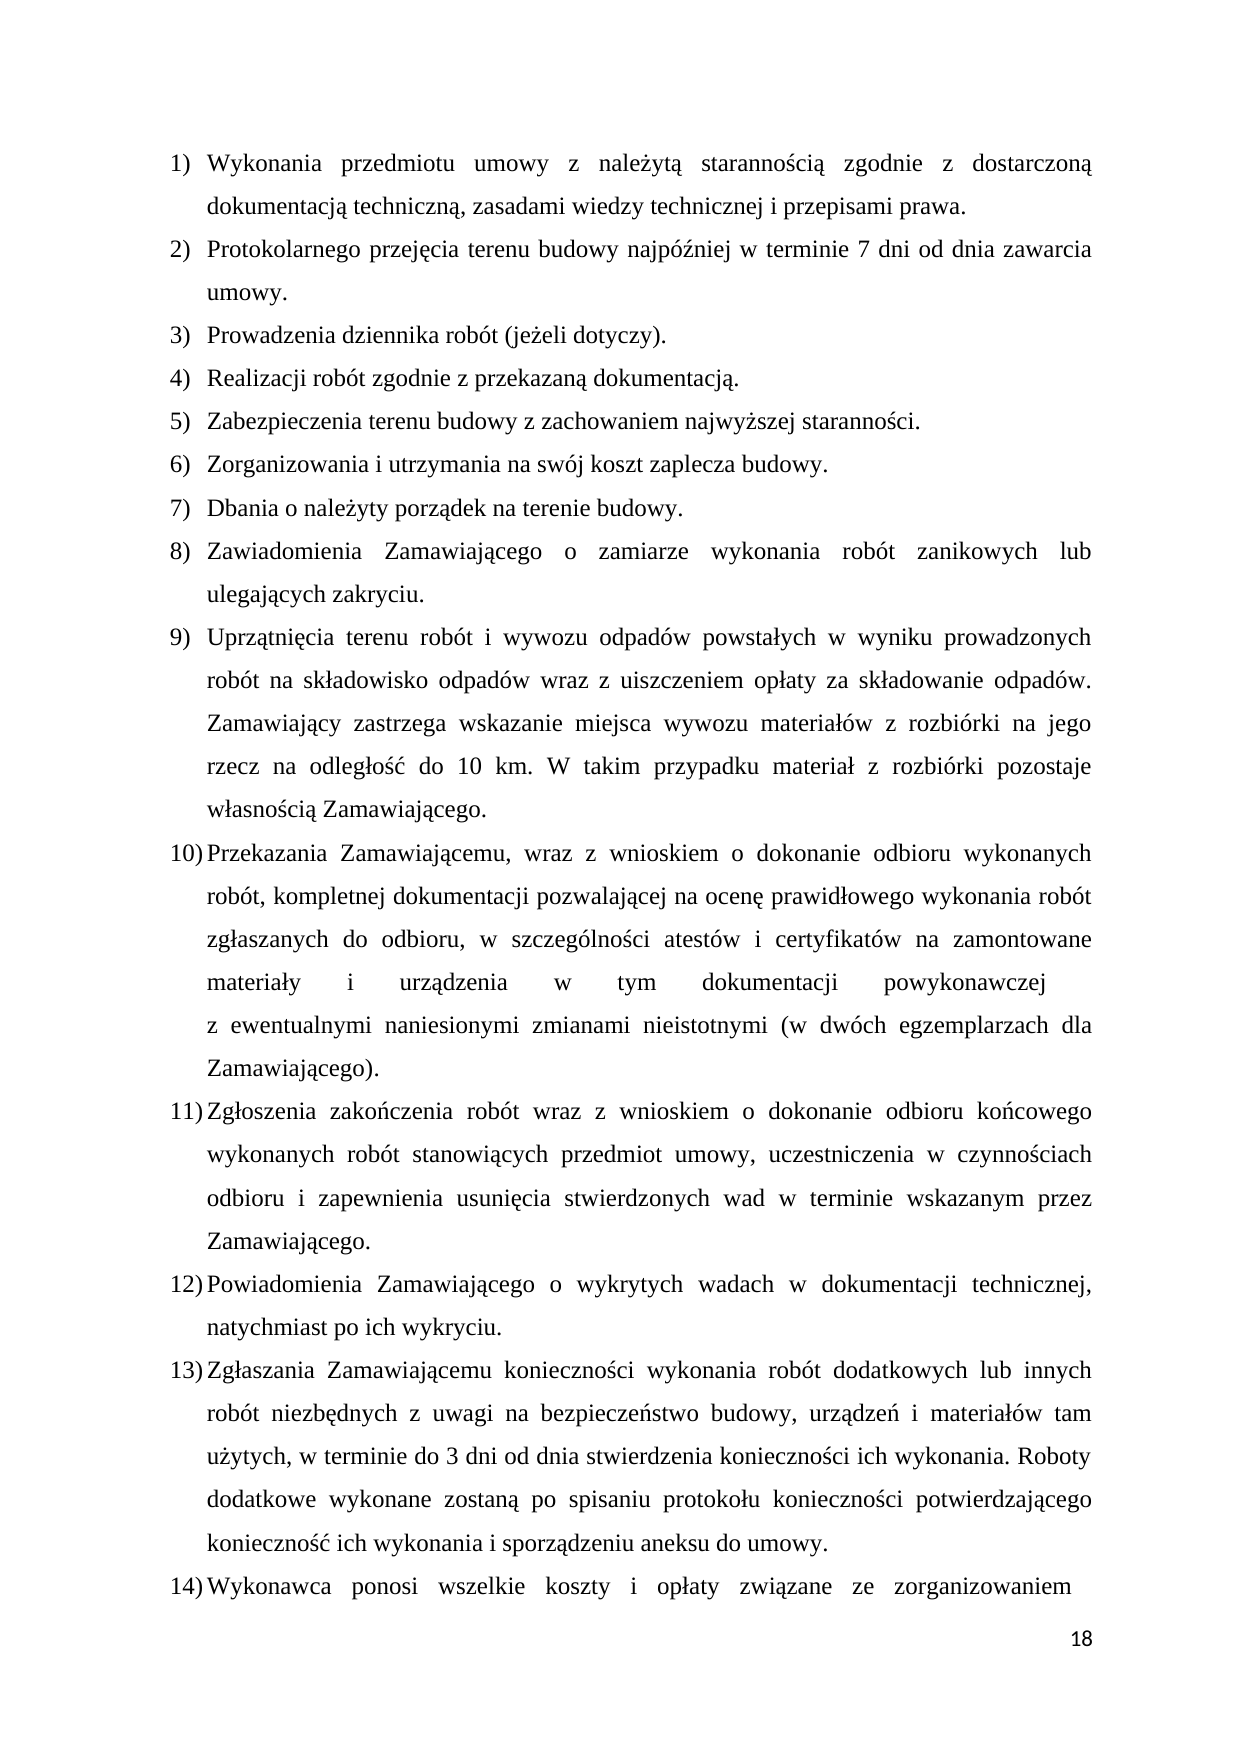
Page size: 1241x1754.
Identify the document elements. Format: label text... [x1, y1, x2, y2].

list Zgłaszania Zamawiającemu konieczności wykonania robót dodatkowych lub innych robót niezbędnych z uwagi na bezpieczeństwo budowy, urządzeń i materiałów tam użytych, w terminie do 3 dni od dnia stwierdzenia konieczności ich wykonania. Roboty dodatkowe wykonane zostaną po spisaniu protokołu konieczności potwierdzającego konieczność ich wykonania i sporządzeniu aneksu do umowy. [169, 1355, 1093, 1556]
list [169, 1571, 1093, 1599]
list Prowadzenia dziennika robót (jeżeli dotyczy). [169, 320, 1093, 349]
list Przekazania Zamawiającemu, wraz z wnioskiem o dokonanie odbioru wykonanych robót, kompletnej dokumentacji pozwalającej na ocenę prawidłowego wykonania robót zgłaszanych do odbioru, w szczególności atestów i certyfikatów na zamontowane materiały i urządzenia w tym dokumentacji powykonawczej z ewentualnymi naniesionymi zmianami nieistotnymi (w dwóch egzemplarzach dla Zamawiającego). [169, 838, 1093, 1082]
list Protokolarnego przejęcia terenu budowy najpóźniej w terminie 7 dni od dnia zawarcia umowy. [169, 234, 1093, 306]
list Wykonania przedmiotu umowy z należytą starannością zgodnie z dostarczoną dokumentacją techniczną, zasadami wiedzy technicznej i przepisami prawa. [169, 148, 1093, 219]
list Dbania o należyty porządek na terenie budowy. [169, 493, 1093, 521]
list Uprzątnięcia terenu robót i wywozu odpadów powstałych w wyniku prowadzonych robót na składowisko odpadów wraz z uiszczeniem opłaty za składowanie odpadów. Zamawiający zastrzega wskazanie miejsca wywozu materiałów z rozbiórki na jego rzecz na odległość do 10 km. W takim przypadku materiał z rozbiórki pozostaje własnością Zamawiającego. [169, 622, 1093, 823]
list Powiadomienia Zamawiającego o wykrytych wadach w dokumentacji technicznej, natychmiast po ich wykryciu. [169, 1269, 1093, 1341]
list Zawiadomienia Zamawiającego o zamiarze wykonania robót zanikowych lub ulegających zakryciu. [169, 536, 1093, 608]
list Realizacji robót zgodnie z przekazaną dokumentacją. [169, 363, 1093, 392]
list Zgłoszenia zakończenia robót wraz z wnioskiem o dokonanie odbioru końcowego wykonanych robót stanowiących przedmiot umowy, uczestniczenia w czynnościach odbioru i zapewnienia usunięcia stwierdzonych wad w terminie wskazanym przez Zamawiającego. [169, 1096, 1093, 1254]
list Zorganizowania i utrzymania na swój koszt zaplecza budowy. [169, 449, 1093, 478]
list Zabezpieczenia terenu budowy z zachowaniem najwyższej staranności. [169, 406, 1093, 435]
